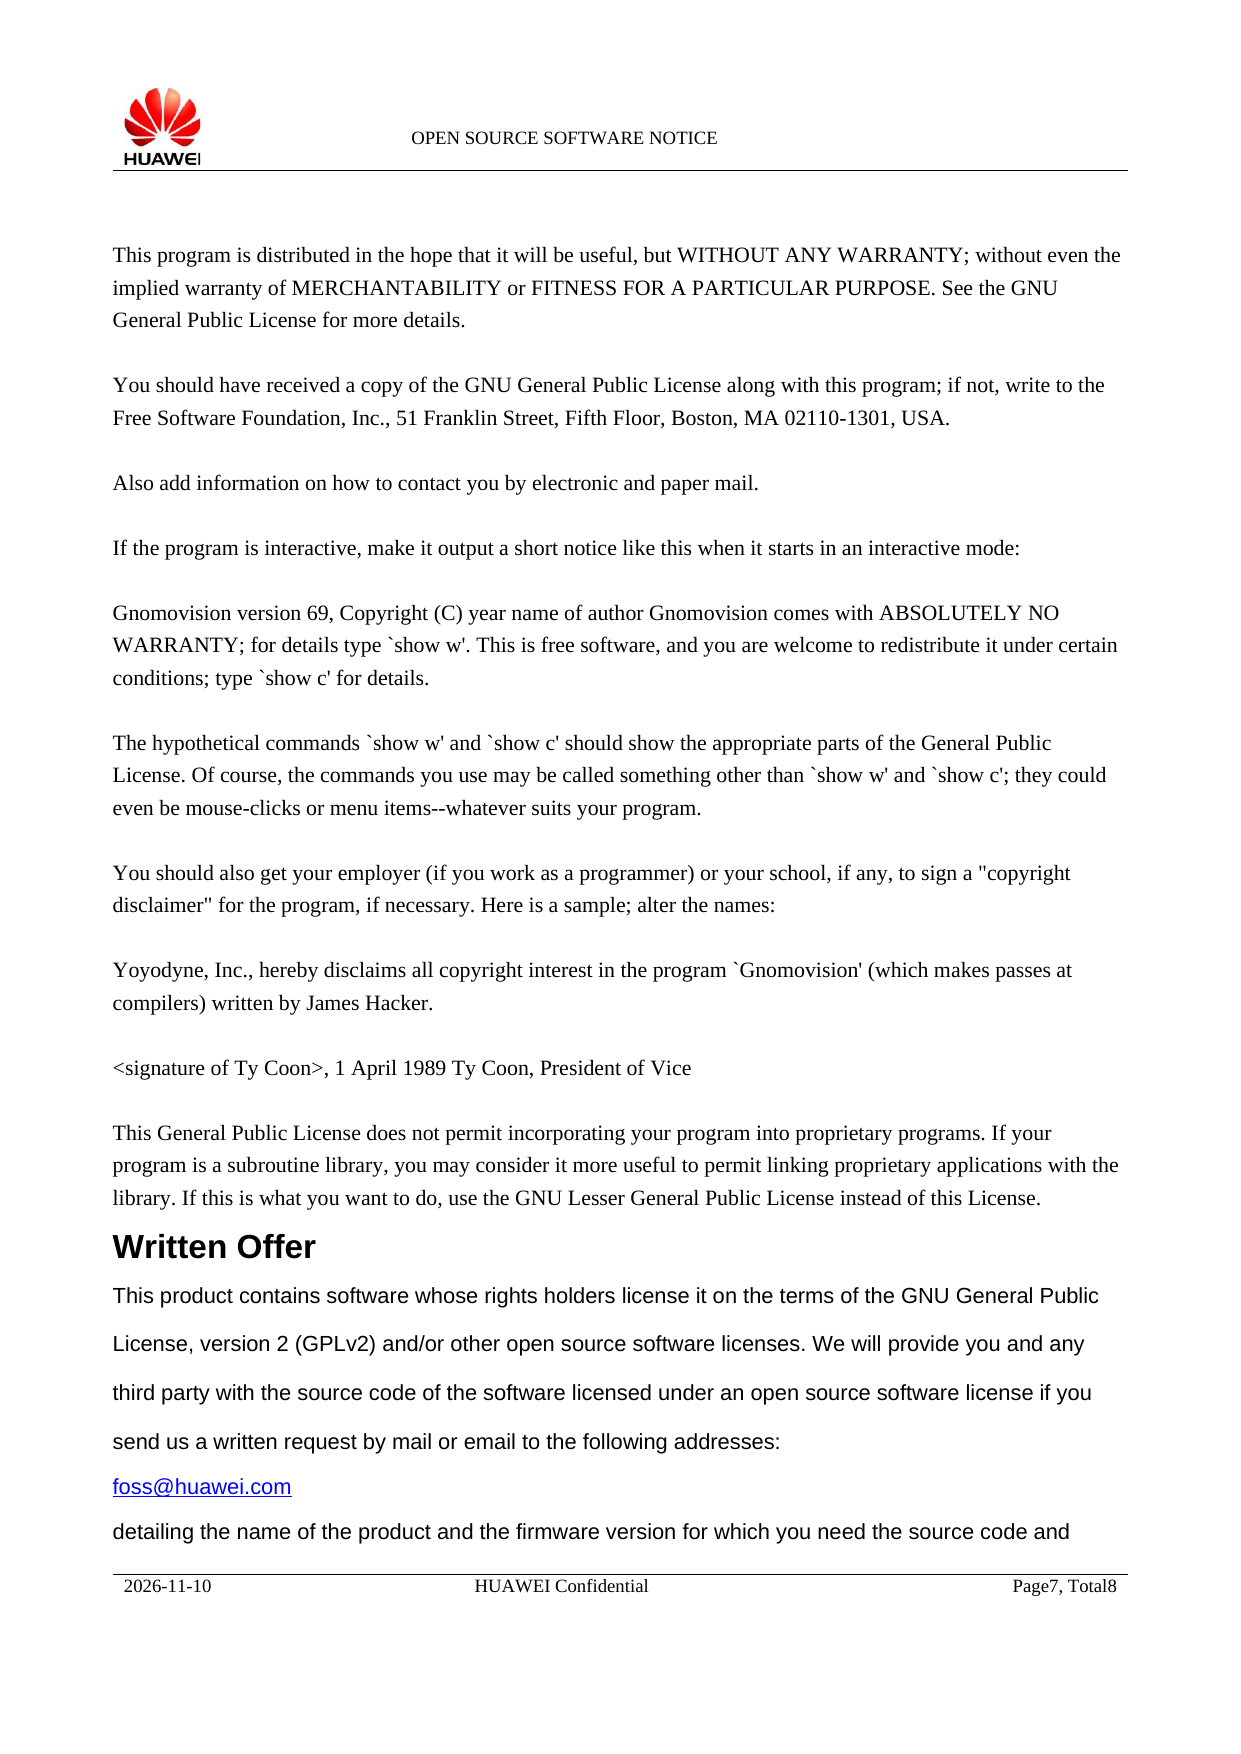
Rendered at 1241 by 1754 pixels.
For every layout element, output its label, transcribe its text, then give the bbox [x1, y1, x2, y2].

text Written Offer [112, 1214, 1128, 1279]
text detailing the name of the product and the firmware version for which you need the source code and indicating how we can contact you. [112, 1515, 1128, 1548]
text This product contains software whose rights holders license it on the terms of the GNU General Public License, version 2 (GPLv2) and/or other open source software licenses. We will provide you and any third party with the source code of the software licensed under an open source software license if you send us a written request by mail or email to the following addresses: [112, 1279, 1128, 1458]
picture [124, 88, 201, 165]
text foss@huawei.com [112, 1470, 1128, 1503]
